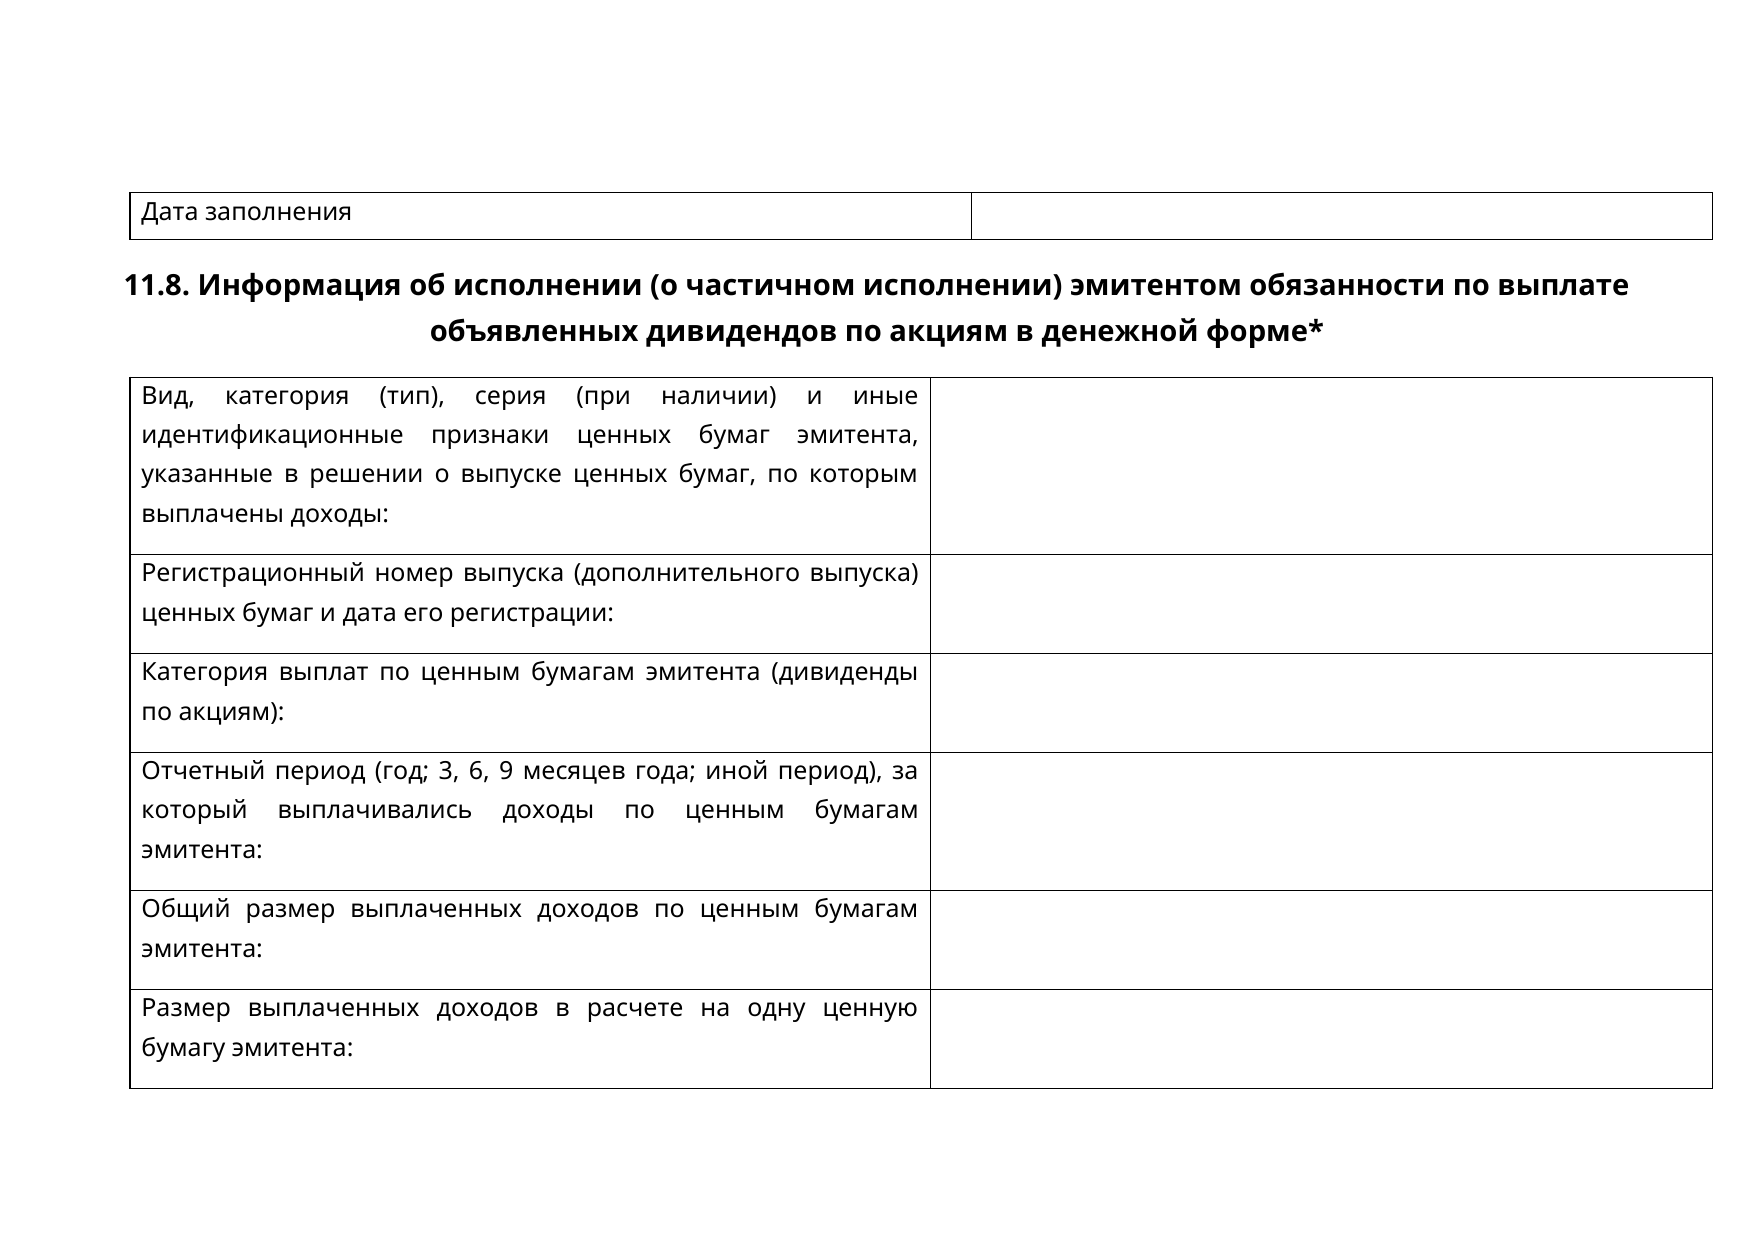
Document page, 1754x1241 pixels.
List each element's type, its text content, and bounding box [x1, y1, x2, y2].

table_cell [931, 555, 1712, 653]
table_header [972, 193, 1712, 238]
table_cell Категория выплат по ценным бумагам эмитента (дивиденды по акциям): [131, 654, 930, 752]
table_header [931, 378, 1712, 554]
table_header Вид, категория (тип), серия (при наличии) и иные идентификационные признаки ценных бумаг эмитента, указанные в решении о выпуске ценных бумаг, по которым выплачены доходы: [131, 378, 930, 554]
table_cell Общий размер выплаченных доходов по ценным бумагам эмитента: [131, 891, 930, 989]
table_cell Размер выплаченных доходов в расчете на одну ценную бумагу эмитента: [131, 990, 930, 1088]
table_cell Регистрационный номер выпуска (дополнительного выпуска) ценных бумаг и дата его регистрации: [131, 555, 930, 653]
table_cell [931, 753, 1712, 890]
table_cell [931, 990, 1712, 1088]
table_cell [931, 891, 1712, 989]
table_cell Отчетный период (год; 3, 6, 9 месяцев года; иной период), за который выплачивались доходы по ценным бумагам эмитента: [131, 753, 930, 890]
table_cell [931, 654, 1712, 752]
table_header Дата заполнения [131, 193, 971, 238]
text 11.8. Информация об исполнении (о частичном исполнении) эмитентом обязанности по выплате объявленных дивидендов по акциям в денежной форме* [118, 264, 1636, 350]
